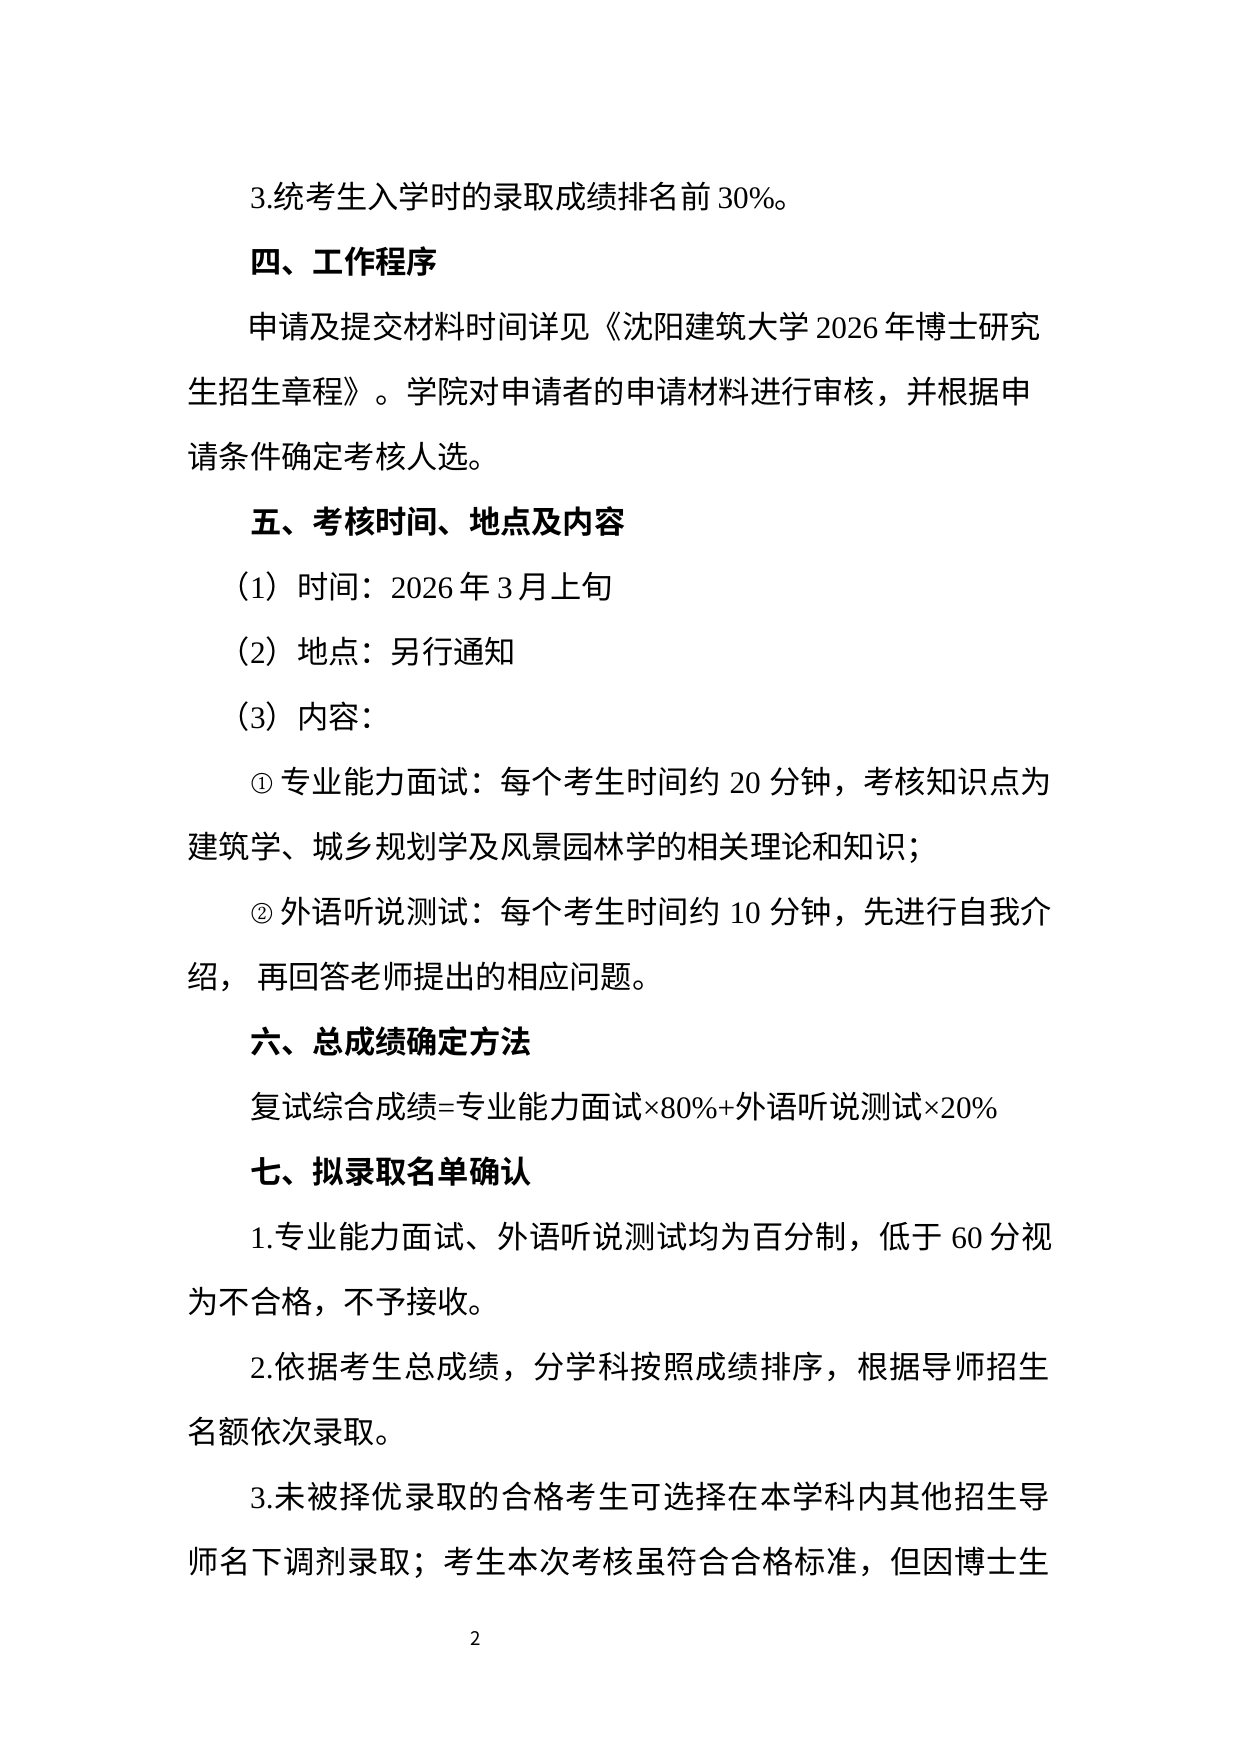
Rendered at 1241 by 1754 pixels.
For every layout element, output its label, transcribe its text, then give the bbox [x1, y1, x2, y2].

text 2.依据考生总成绩，分学科按照成绩排序，根据导师招生名额依次录取。 [187, 1332, 1053, 1462]
text 六、总成绩确定方法 [187, 1007, 1053, 1072]
text 五、考核时间、地点及内容 [187, 487, 1053, 552]
text ①专业能力面试：每个考生时间约 20 分钟，考核知识点为建筑学、城乡规划学及风景园林学的相关理论和知识； [187, 747, 1053, 877]
text （2）地点：另行通知 [187, 617, 1053, 682]
text 3.统考生入学时的录取成绩排名前30%。 [187, 162, 1053, 227]
text （1）时间：2026年3月上旬 [187, 552, 1053, 617]
text 七、拟录取名单确认 [187, 1137, 1053, 1202]
text 四、工作程序 [187, 227, 1053, 292]
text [187, 1462, 1053, 1592]
text 申请及提交材料时间详见《沈阳建筑大学2026年博士研究生招生章程》。学院对申请者的申请材料进行审核，并根据申请条件确定考核人选。 [187, 292, 1053, 487]
text 1.专业能力面试、外语听说测试均为百分制，低于60分视为不合格，不予接收。 [187, 1202, 1053, 1332]
text 复试综合成绩=专业能力面试×80%+外语听说测试×20% [187, 1072, 1053, 1137]
text （3）内容： [187, 682, 1053, 747]
text ②外语听说测试：每个考生时间约 10 分钟，先进行自我介绍， 再回答老师提出的相应问题。 [187, 877, 1053, 1007]
